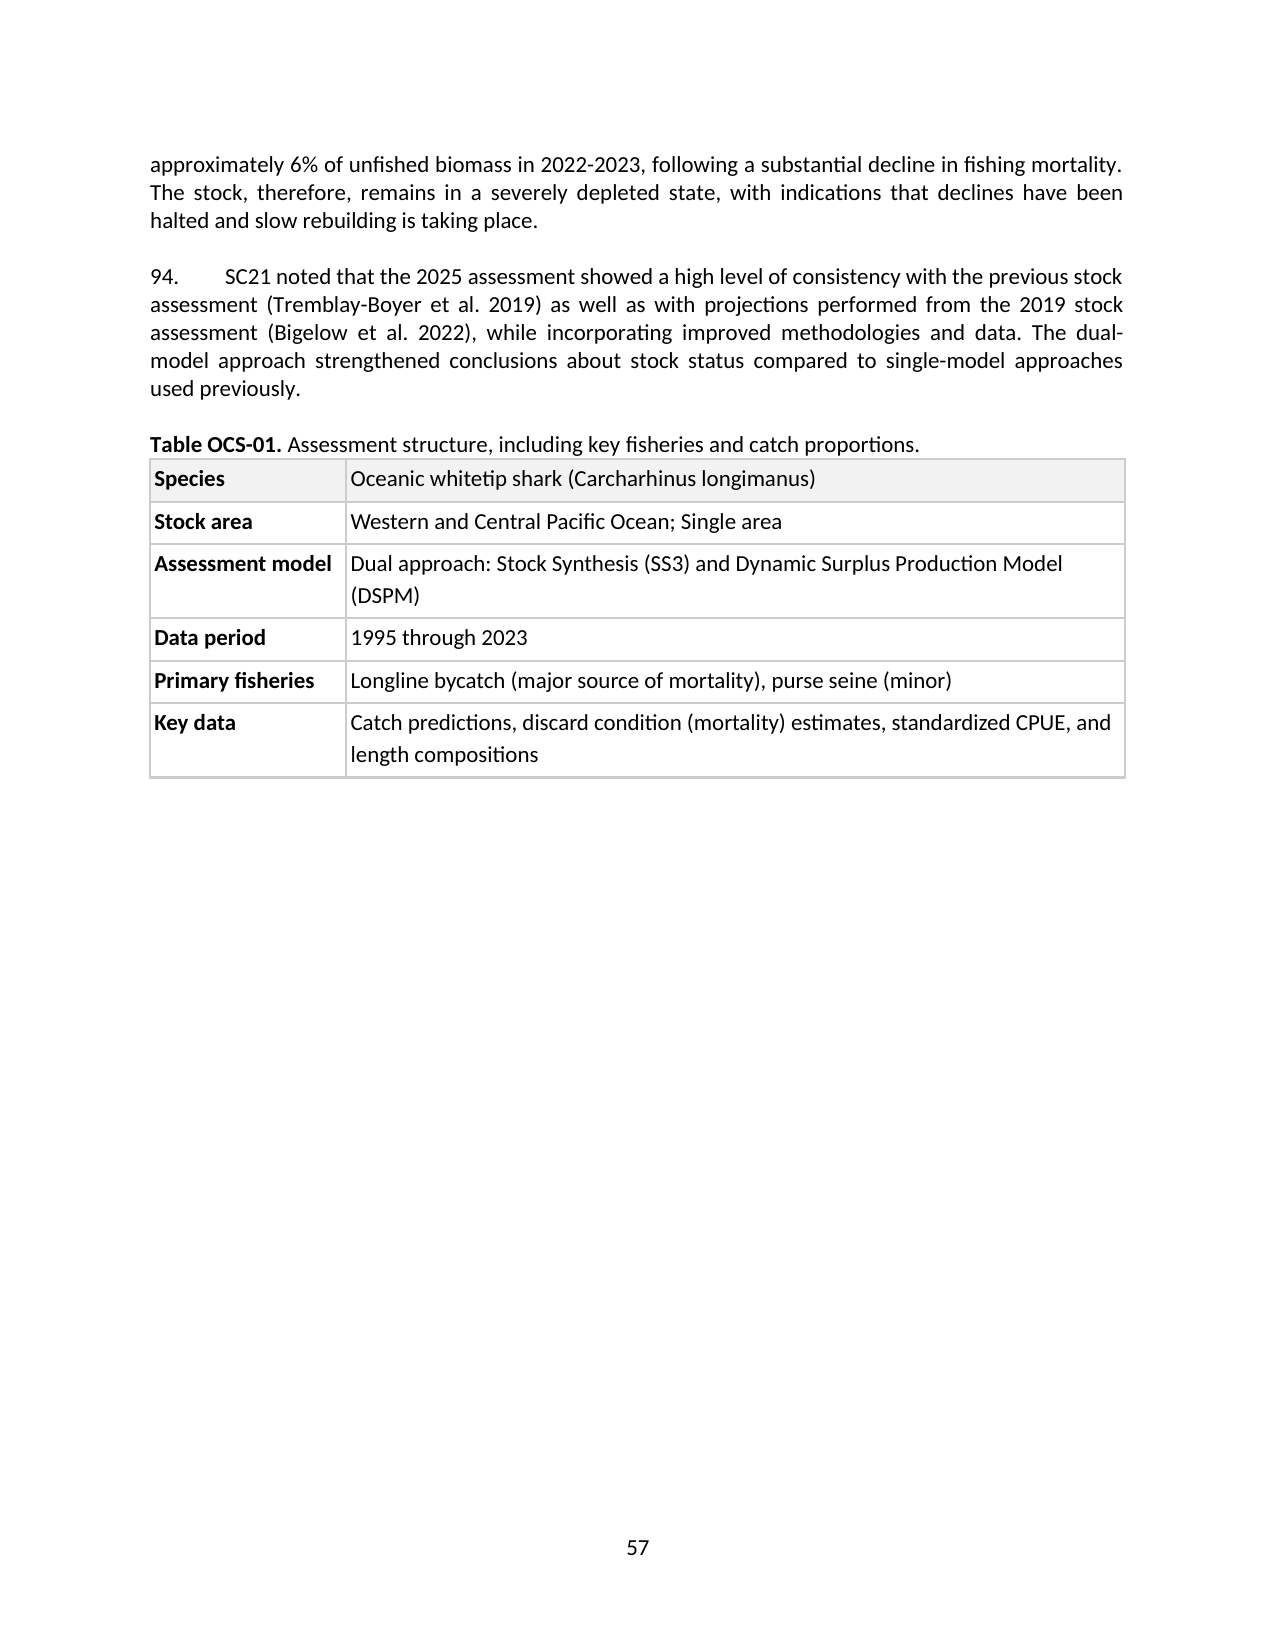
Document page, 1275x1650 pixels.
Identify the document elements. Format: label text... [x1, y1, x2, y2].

text Table OCS-01. Assessment structure, including key ﬁsheries and catch proportions. [150, 430, 1125, 458]
table_cell Assessment model [151, 545, 345, 617]
table_cell Data period [151, 619, 345, 659]
table_cell 1995 through 2023 [347, 619, 1124, 659]
table_cell Catch predictions, discard condition (mortality) estimates, standardized CPUE, and length compositions [347, 704, 1124, 776]
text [150, 150, 1125, 234]
table_cell Key data [151, 704, 345, 776]
table_header Species [151, 460, 345, 501]
table_cell Primary fisheries [151, 662, 345, 702]
text SC21 noted that the 2025 assessment showed a high level of consistency with the previous stock assessment (Tremblay-Boyer et al. 2019) as well as with projections performed from the 2019 stock assessment (Bigelow et al. 2022), while incorporating improved methodologies and data. The dual-model approach strengthened conclusions about stock status compared to single-model approaches used previously. [150, 262, 1125, 402]
table_header Oceanic whitetip shark (Carcharhinus longimanus) [347, 460, 1124, 501]
table_cell Western and Central Pacific Ocean; Single area [347, 503, 1124, 543]
table_cell Stock area [151, 503, 345, 543]
table_cell Longline bycatch (major source of mortality), purse seine (minor) [347, 662, 1124, 702]
table_cell Dual approach: Stock Synthesis (SS3) and Dynamic Surplus Production Model (DSPM) [347, 545, 1124, 617]
